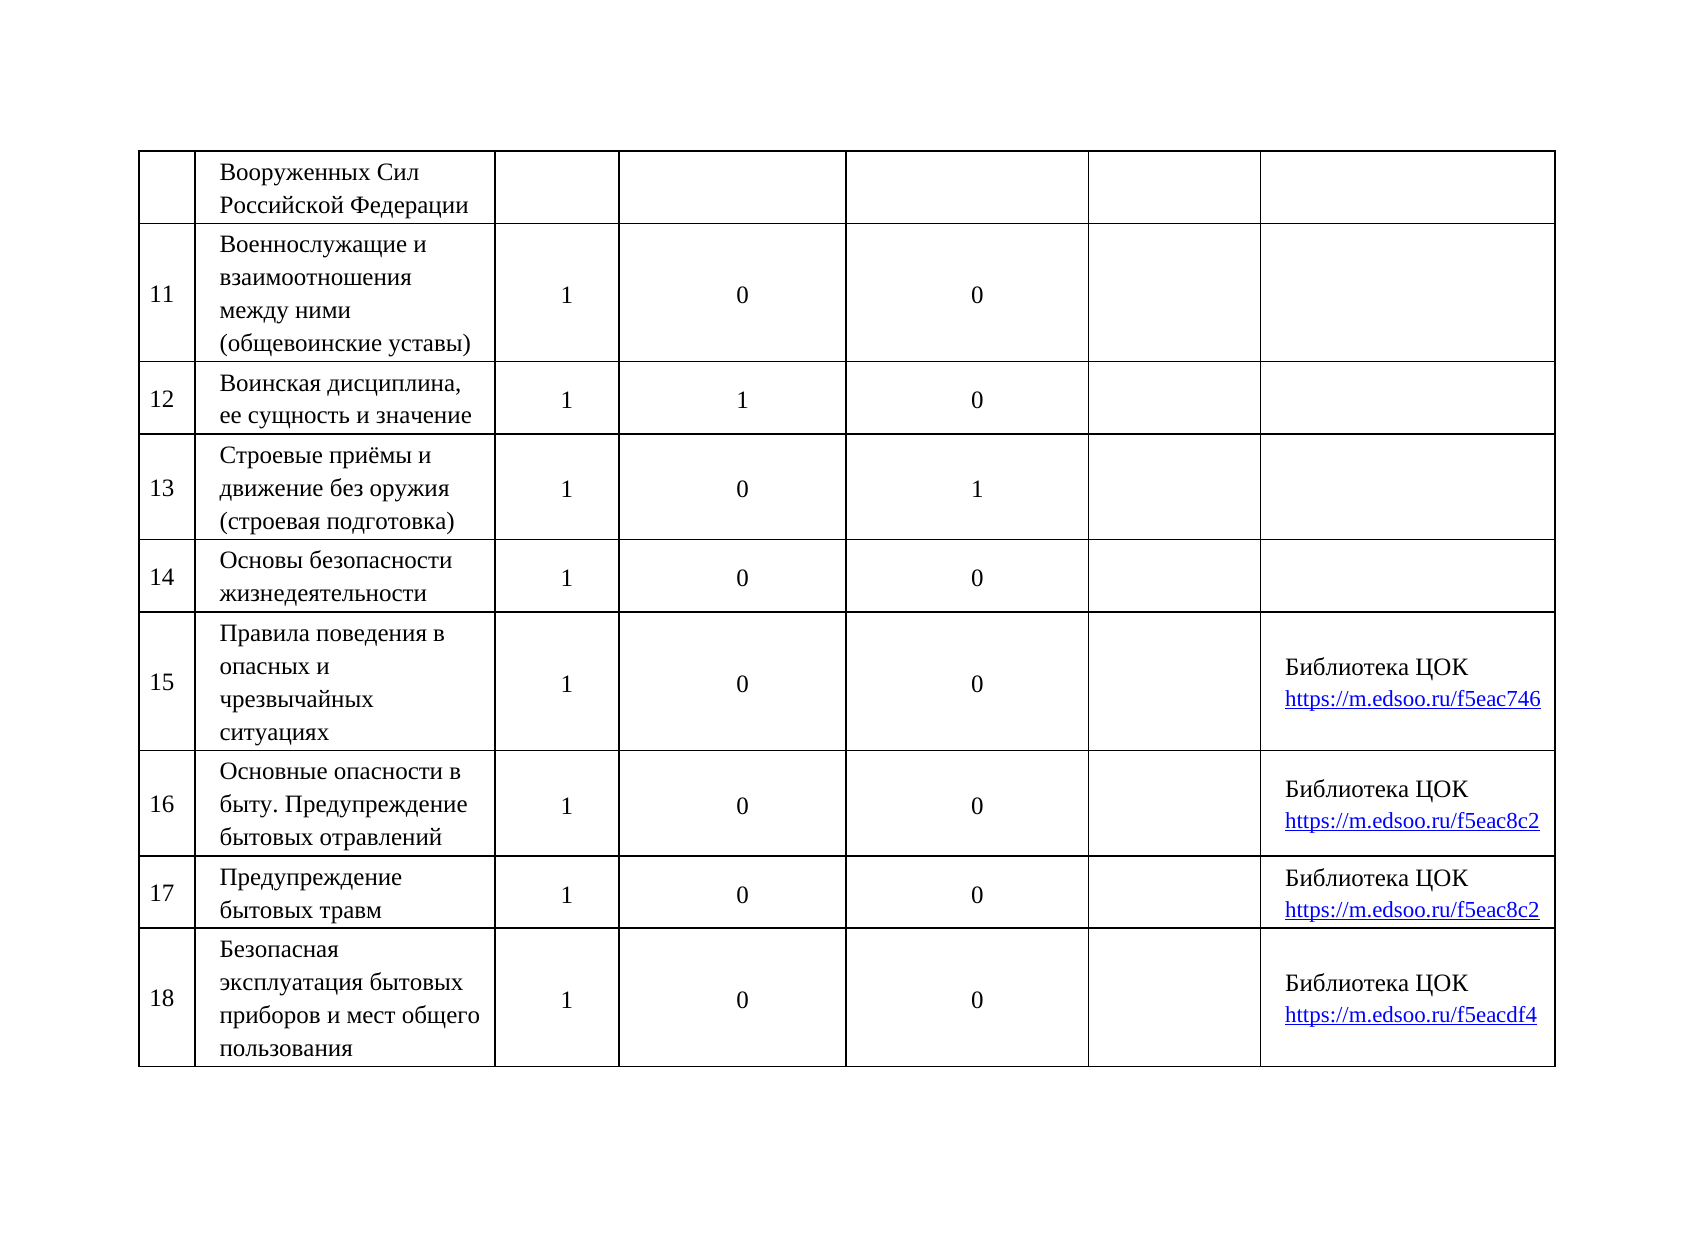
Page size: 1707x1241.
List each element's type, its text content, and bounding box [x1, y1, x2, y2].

table_cell 1 [496, 857, 618, 927]
table_cell [1261, 362, 1554, 433]
table_cell [1261, 540, 1554, 611]
table_cell Безопасная эксплуатация бытовых приборов и мест общего пользования [196, 929, 494, 1066]
table_cell 13 [140, 435, 194, 539]
table_cell 0 [620, 152, 845, 222]
table_cell Библиотека ЦОК https://m.edsoo.ru/f5eac746 [1261, 613, 1554, 749]
table_cell 0 [620, 613, 845, 749]
table_cell 1 [496, 152, 618, 222]
table_cell [1089, 613, 1260, 749]
table_cell [1089, 751, 1260, 855]
table_cell 1 [496, 929, 618, 1066]
table_cell [1261, 435, 1554, 539]
table_cell [1261, 224, 1554, 361]
table_cell 0 [847, 613, 1088, 749]
table_cell [1089, 152, 1260, 222]
table_cell 1 [496, 751, 618, 855]
table_cell 1 [620, 362, 845, 433]
table_cell 17 [140, 857, 194, 927]
table_cell [1089, 435, 1260, 539]
table_cell 1 [496, 435, 618, 539]
table_cell 18 [140, 929, 194, 1066]
table_cell 0 [847, 362, 1088, 433]
table_cell Военнослужащие и взаимоотношения между ними (общевоинские уставы) [196, 224, 494, 361]
table_cell [1089, 362, 1260, 433]
table_cell 0 [847, 751, 1088, 855]
table_cell 0 [620, 540, 845, 611]
table_cell 11 [140, 224, 194, 361]
table_cell 0 [847, 152, 1088, 222]
table_cell [1089, 540, 1260, 611]
table_cell Основы безопасности жизнедеятельности [196, 540, 494, 611]
table_cell [1089, 857, 1260, 927]
table_cell 1 [496, 613, 618, 749]
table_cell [196, 152, 494, 222]
table_cell 1 [496, 362, 618, 433]
table_cell 0 [620, 751, 845, 855]
table_cell 0 [847, 540, 1088, 611]
table_cell Основные опасности в быту. Предупреждение бытовых отравлений [196, 751, 494, 855]
table_cell [1261, 152, 1554, 222]
table_cell 12 [140, 362, 194, 433]
table_cell 1 [496, 540, 618, 611]
table_cell 15 [140, 613, 194, 749]
table_cell 14 [140, 540, 194, 611]
table_cell Библиотека ЦОК https://m.edsoo.ru/f5eacdf4 [1261, 929, 1554, 1066]
table_cell 0 [620, 857, 845, 927]
table_cell Строевые приёмы и движение без оружия (строевая подготовка) [196, 435, 494, 539]
table_cell 0 [847, 929, 1088, 1066]
table_cell Правила поведения в опасных и чрезвычайных ситуациях [196, 613, 494, 749]
table_cell 1 [496, 224, 618, 361]
table_cell Предупреждение бытовых травм [196, 857, 494, 927]
table_cell [1089, 929, 1260, 1066]
table_cell 16 [140, 751, 194, 855]
table_cell 0 [620, 224, 845, 361]
table_cell 1 [847, 435, 1088, 539]
table_cell Библиотека ЦОК https://m.edsoo.ru/f5eac8c2 [1261, 857, 1554, 927]
table_cell [1089, 224, 1260, 361]
table_cell 0 [847, 857, 1088, 927]
table_cell Библиотека ЦОК https://m.edsoo.ru/f5eac8c2 [1261, 751, 1554, 855]
table_cell 0 [620, 435, 845, 539]
table_cell 10 [140, 152, 194, 222]
table_cell 0 [620, 929, 845, 1066]
table_cell Воинская дисциплина, ее сущность и значение [196, 362, 494, 433]
table_cell 0 [847, 224, 1088, 361]
